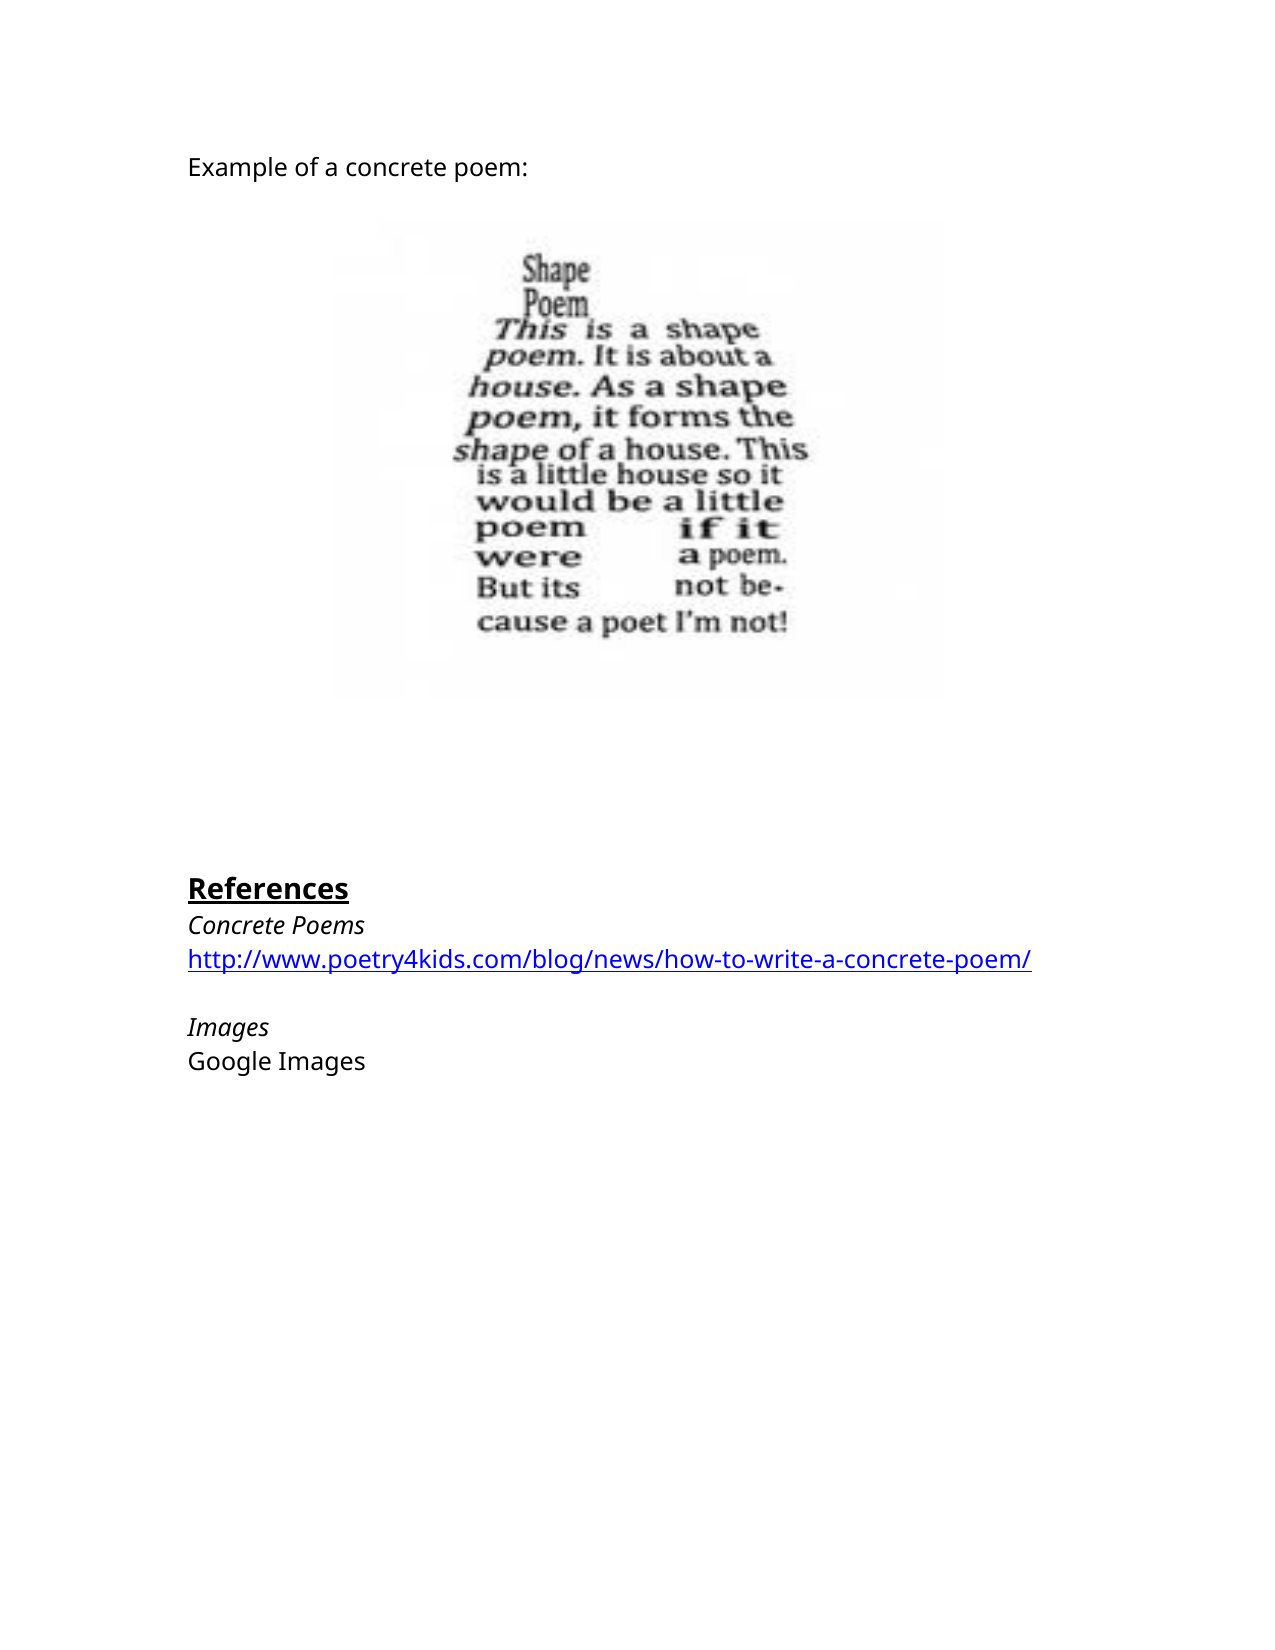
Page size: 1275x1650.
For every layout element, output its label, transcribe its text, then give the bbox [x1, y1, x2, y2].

text Concrete Poems [187, 908, 1087, 942]
text Images [187, 1010, 1087, 1044]
picture [332, 218, 943, 698]
text http://www.poetry4kids.com/blog/news/how-to-write-a-concrete-poem/ [187, 942, 1087, 976]
text Google Images [187, 1044, 1087, 1078]
text References [187, 868, 1087, 908]
text Example of a concrete poem: [187, 150, 1087, 184]
